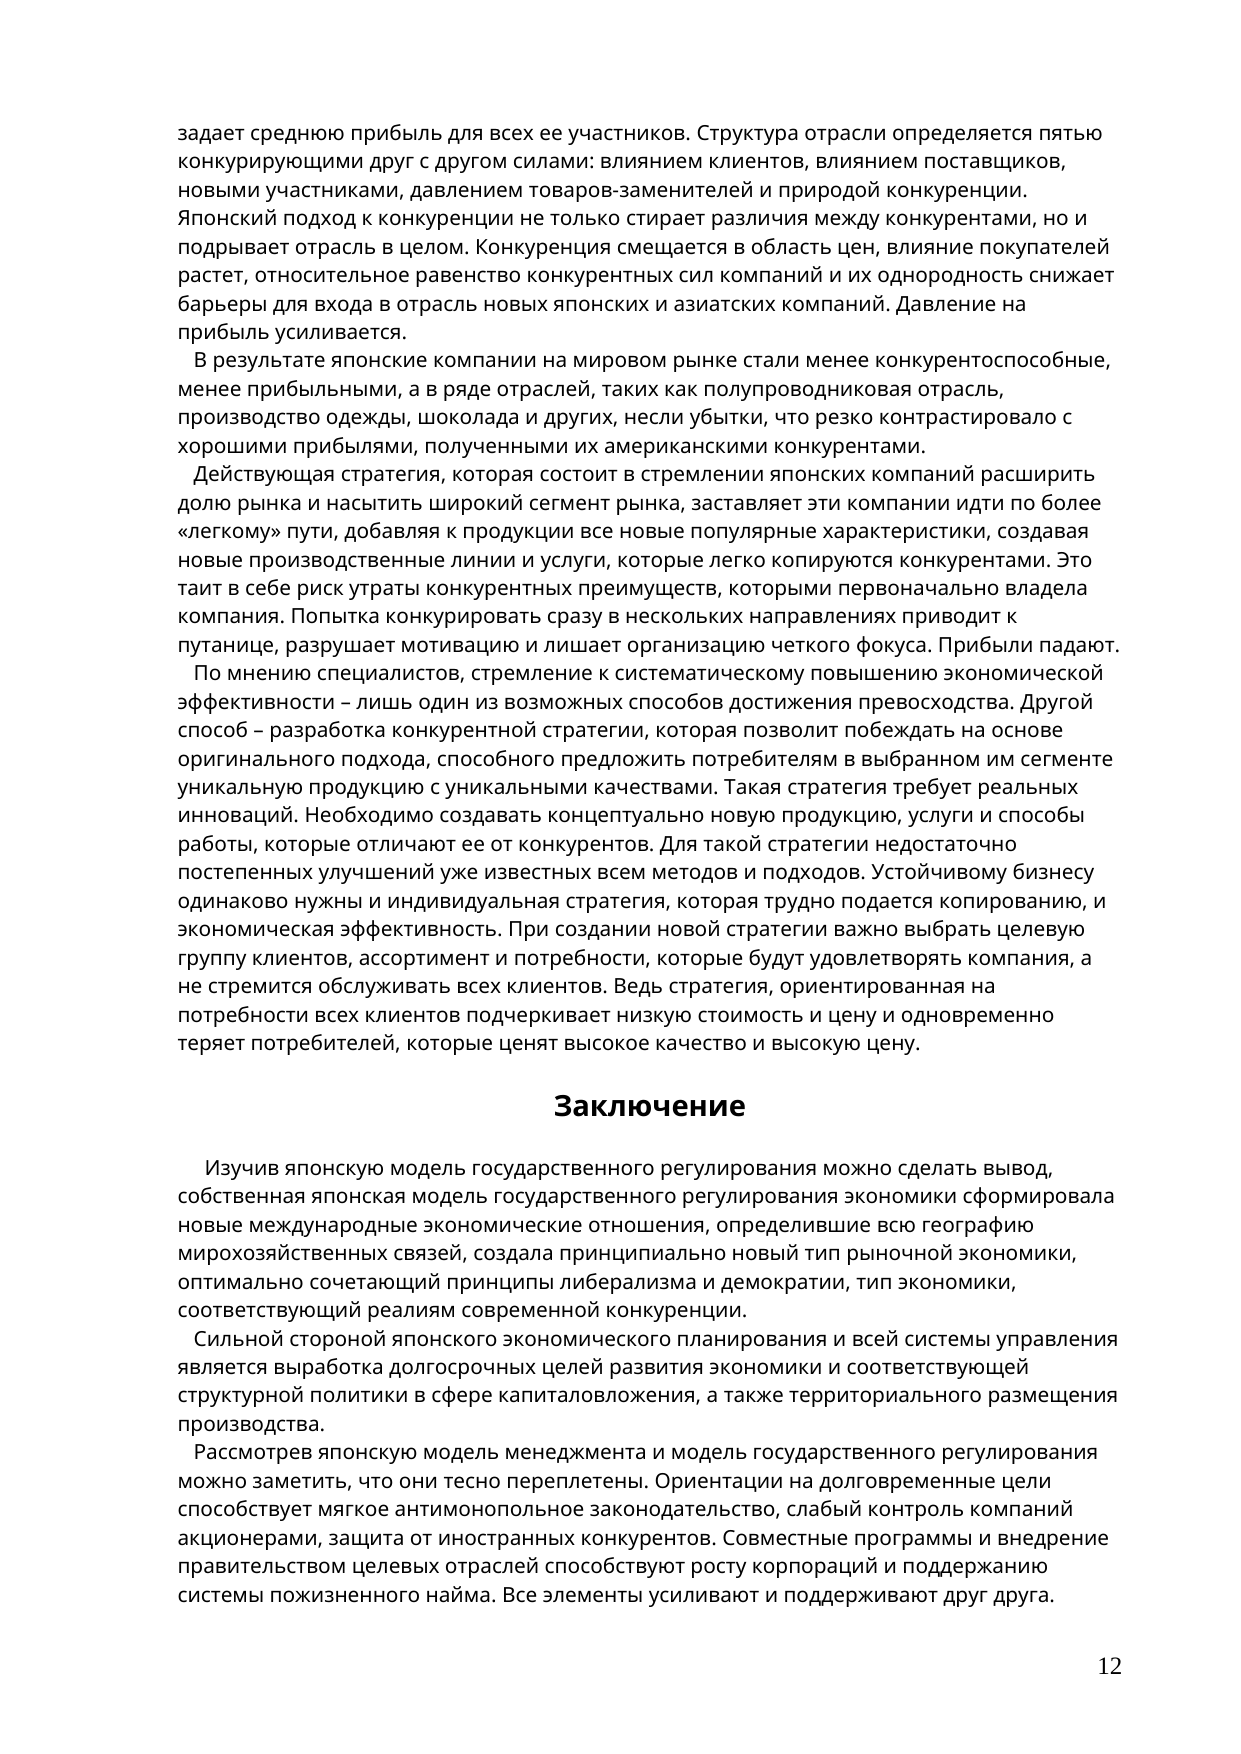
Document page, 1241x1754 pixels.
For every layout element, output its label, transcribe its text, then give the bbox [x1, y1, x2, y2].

text В результате японские компании на мировом рынке стали менее конкурентоспособные, менее прибыльными, а в ряде отраслей, таких как полупроводниковая отрасль, производство одежды, шоколада и других, несли убытки, что резко контрастировало с хорошими прибылями, полученными их американскими конкурентами. [177, 346, 1122, 459]
text Сильной стороной японского экономического планирования и всей системы управления является выработка долгосрочных целей развития экономики и соответствующей структурной политики в сфере капиталовложения, а также территориального размещения производства. [177, 1324, 1122, 1437]
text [177, 118, 1122, 346]
text Изучив японскую модель государственного регулирования можно сделать вывод, собственная японская модель государственного регулирования экономики сформировала новые международные экономические отношения, определившие всю географию мирохозяйственных связей, создала принципиально новый тип рыночной экономики, оптимально сочетающий принципы либерализма и демократии, тип экономики, соответствующий реалиям современной конкуренции. [177, 1153, 1122, 1324]
text Действующая стратегия, которая состоит в стремлении японских компаний расширить долю рынка и насытить широкий сегмент рынка, заставляет эти компании идти по более «легкому» пути, добавляя к продукции все новые популярные характеристики, создавая новые производственные линии и услуги, которые легко копируются конкурентами. Это таит в себе риск утраты конкурентных преимуществ, которыми первоначально владела компания. Попытка конкурировать сразу в нескольких направлениях приводит к путанице, разрушает мотивацию и лишает организацию четкого фокуса. Прибыли падают. [177, 459, 1122, 658]
text Рассмотрев японскую модель менеджмента и модель государственного регулирования можно заметить, что они тесно переплетены. Ориентации на долговременные цели способствует мягкое антимонопольное законодательство, слабый контроль компаний акционерами, защита от иностранных конкурентов. Совместные программы и внедрение правительством целевых отраслей способствуют росту корпораций и поддержанию системы пожизненного найма. Все элементы усиливают и поддерживают друг друга. [177, 1437, 1122, 1608]
text Заключение [177, 1085, 1122, 1125]
text По мнению специалистов, стремление к систематическому повышению экономической эффективности – лишь один из возможных способов достижения превосходства. Другой способ – разработка конкурентной стратегии, которая позволит побеждать на основе оригинального подхода, способного предложить потребителям в выбранном им сегменте уникальную продукцию с уникальными качествами. Такая стратегия требует реальных инноваций. Необходимо создавать концептуально новую продукцию, услуги и способы работы, которые отличают ее от конкурентов. Для такой стратегии недостаточно постепенных улучшений уже известных всем методов и подходов. Устойчивому бизнесу одинаково нужны и индивидуальная стратегия, которая трудно подается копированию, и экономическая эффективность. При создании новой стратегии важно выбрать целевую группу клиентов, ассортимент и потребности, которые будут удовлетворять компания, а не стремится обслуживать всех клиентов. Ведь стратегия, ориентированная на потребности всех клиентов подчеркивает низкую стоимость и цену и одновременно теряет потребителей, которые ценят высокое качество и высокую цену. [177, 658, 1122, 1057]
